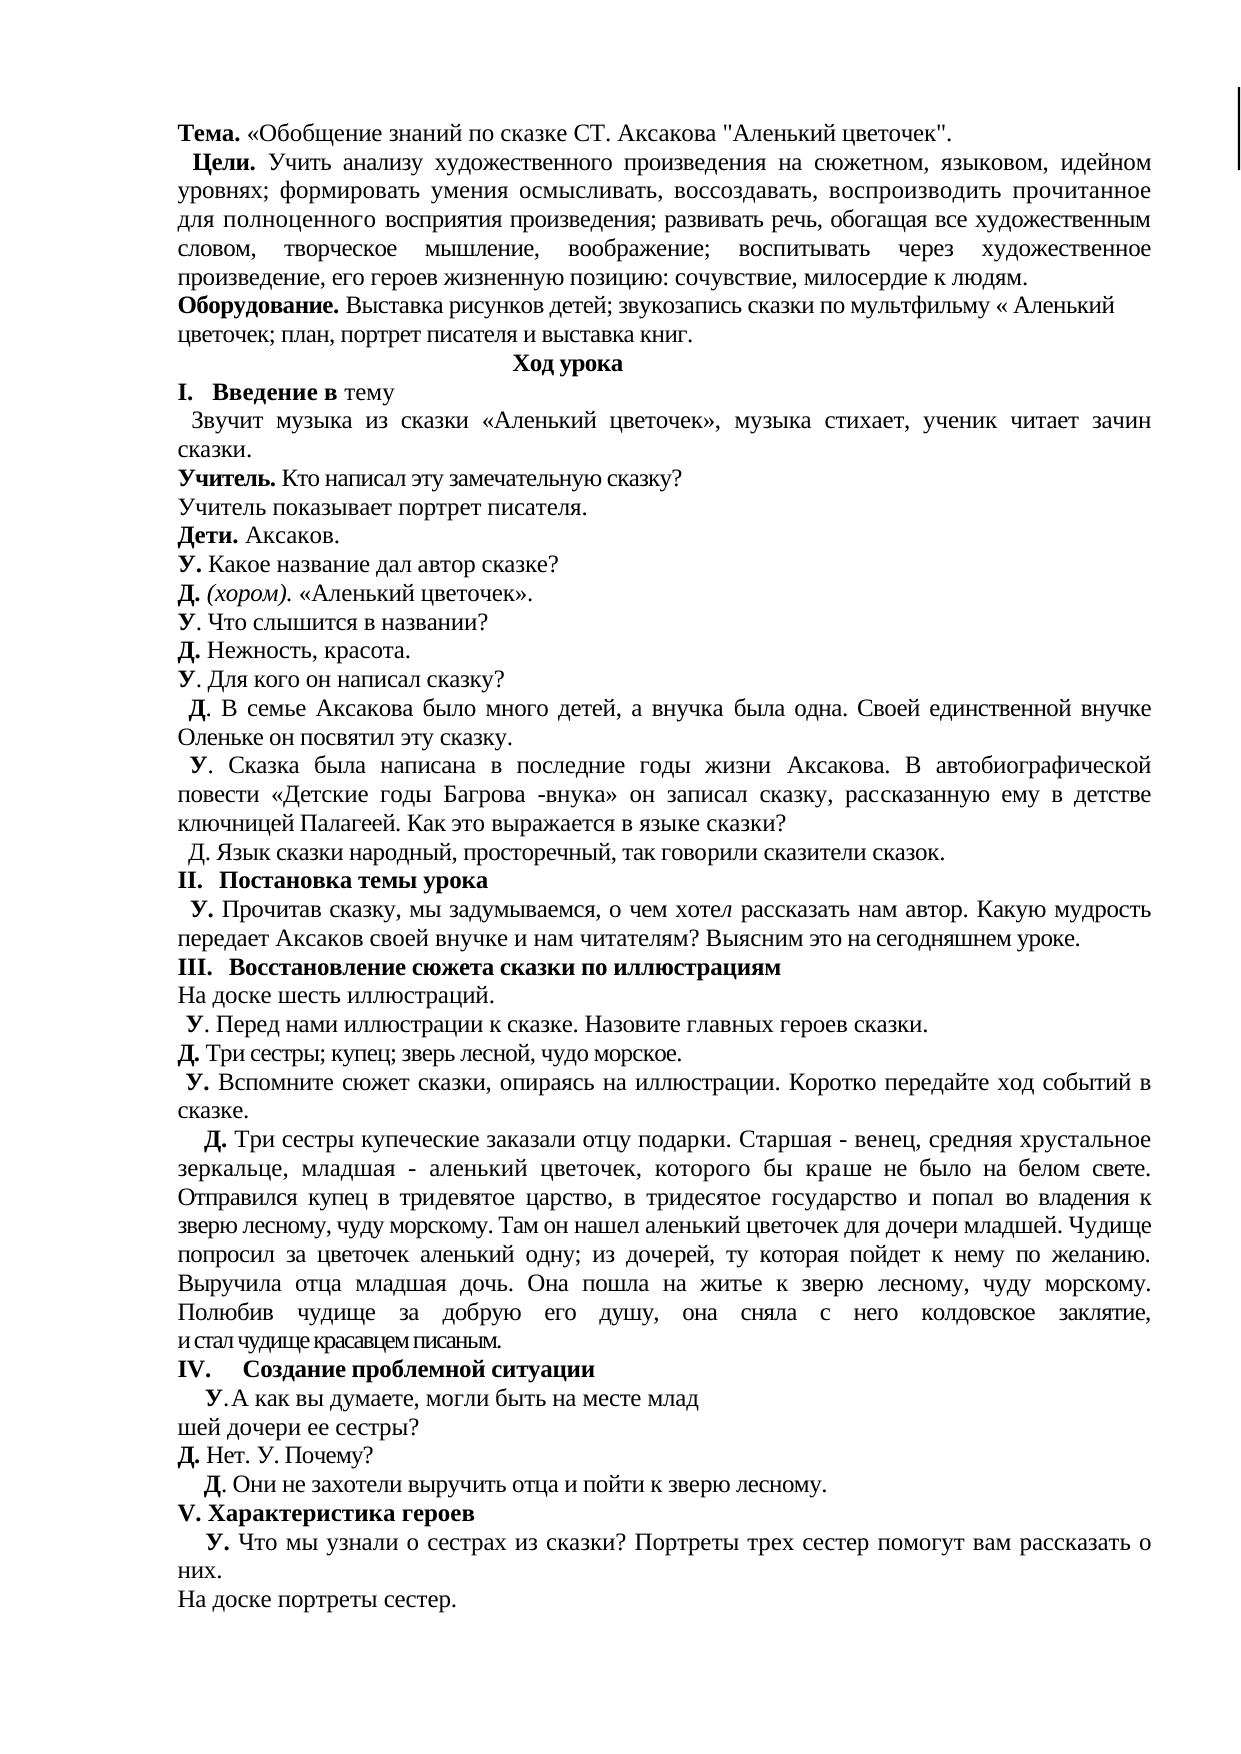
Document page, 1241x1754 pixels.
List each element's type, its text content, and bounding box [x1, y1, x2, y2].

text Д. Нежность, красота. [177, 636, 1152, 664]
text Звучит музыка из сказки «Аленький цветочек», музыка стихает, ученик читает зачин сказки. [177, 406, 1152, 463]
text У. Вспомните сюжет сказки, опираясь на иллюстрации. Коротко передайте ход событий в сказке. [177, 1067, 1152, 1124]
text У. Что мы узнали о сестрах из сказки? Портреты трех сестер помогут вам рассказать о них. [177, 1527, 1152, 1584]
text Учитель. Кто написал эту замечательную сказку? [177, 463, 1152, 492]
text Оборудование. Выставка рисунков детей; звукозапись сказки по мультфильму « Аленький цветочек; план, портрет писателя и выставка книг. [177, 291, 1152, 348]
text Цели. Учить анализу художественного произведения на сюжетном, языковом, идейном уровнях; формировать умения осмысливать, воссоздавать, воспроизводить прочитанное для полноценного восприятия произведения; развивать речь, обогащая все художественным словом, творческое мышление, воображение; воспитывать через художественное произведение, его героев жизненную позицию: сочувствие, милосердие к людям. [177, 147, 1152, 291]
text IV. Создание проблемной ситуации [177, 1354, 1152, 1383]
text У. Перед нами иллюстрации к сказке. Назовите главных героев сказки. [177, 1009, 1152, 1038]
text II. Постановка темы урока [177, 866, 1152, 894]
text У. А как вы думаете, могли быть на месте млад шей дочери ее сестры? [177, 1383, 1152, 1441]
text I. Введение в тему [177, 377, 1152, 406]
text У. Что слышится в названии? [177, 607, 1152, 636]
text Д. Три сестры; купец; зверь лесной, чудо морское. [177, 1038, 1152, 1067]
text У. Сказка была написана в последние годы жизни Аксакова. В автобиографической повести «Детские годы Багрова -внука» он записал сказку, рассказанную ему в детстве ключницей Палагеей. Как это выражается в языке сказки? [177, 751, 1152, 837]
text У. Для кого он написал сказку? [177, 664, 1152, 693]
text У. Прочитав сказку, мы задумываемся, о чем хотел рассказать нам автор. Какую мудрость передает Аксаков своей внучке и нам читателям? Выясним это на сегодняшнем уроке. [177, 894, 1152, 952]
text Д. Нет. У. Почему? [177, 1441, 1152, 1469]
text Д. (хором). «Аленький цветочек». [177, 578, 1152, 607]
text Тема. «Обобщение знаний по сказке СТ. Аксакова "Аленький цветочек". [177, 118, 1152, 147]
text Д. Три сестры купеческие заказали отцу подарки. Старшая - венец, средняя хрустальное зеркальце, младшая - аленький цветочек, которого бы краше не было на белом свете. Отправился купец в тридевятое царство, в тридесятое государство и попал во владения к зверю лесному, чуду морскому. Там он нашел аленький цветочек для дочери младшей. Чудище попросил за цветочек аленький одну; из дочерей, ту которая пойдет к нему по желанию. Выручила отца младшая дочь. Она пошла на житье к зверю лесному, чуду морскому. Полюбив чудище за добрую его душу, она сняла с него колдовское заклятие, и стал чудище красавцем писаным. [177, 1124, 1152, 1354]
text Учитель показывает портрет писателя. [177, 492, 1152, 521]
text V. Характеристика героев [177, 1498, 1152, 1527]
text Д. Язык сказки народный, просторечный, так говорили сказители сказок. [177, 837, 1152, 866]
text Дети. Аксаков. [177, 521, 1152, 549]
text У. Какое название дал автор сказке? [177, 549, 1152, 578]
text Д. В семье Аксакова было много детей, а внучка была одна. Своей единственной внучке Оленьке он посвятил эту сказку. [177, 693, 1152, 751]
text III. Восстановление сюжета сказки по иллюстрациям [177, 952, 1152, 981]
text На доске шесть иллюстраций. [177, 981, 1152, 1009]
text Ход урока [0, 348, 1152, 377]
text Д. Они не захотели выручить отца и пойти к зверю лесному. [177, 1469, 1152, 1498]
text На доске портреты сестер. [177, 1584, 1152, 1613]
